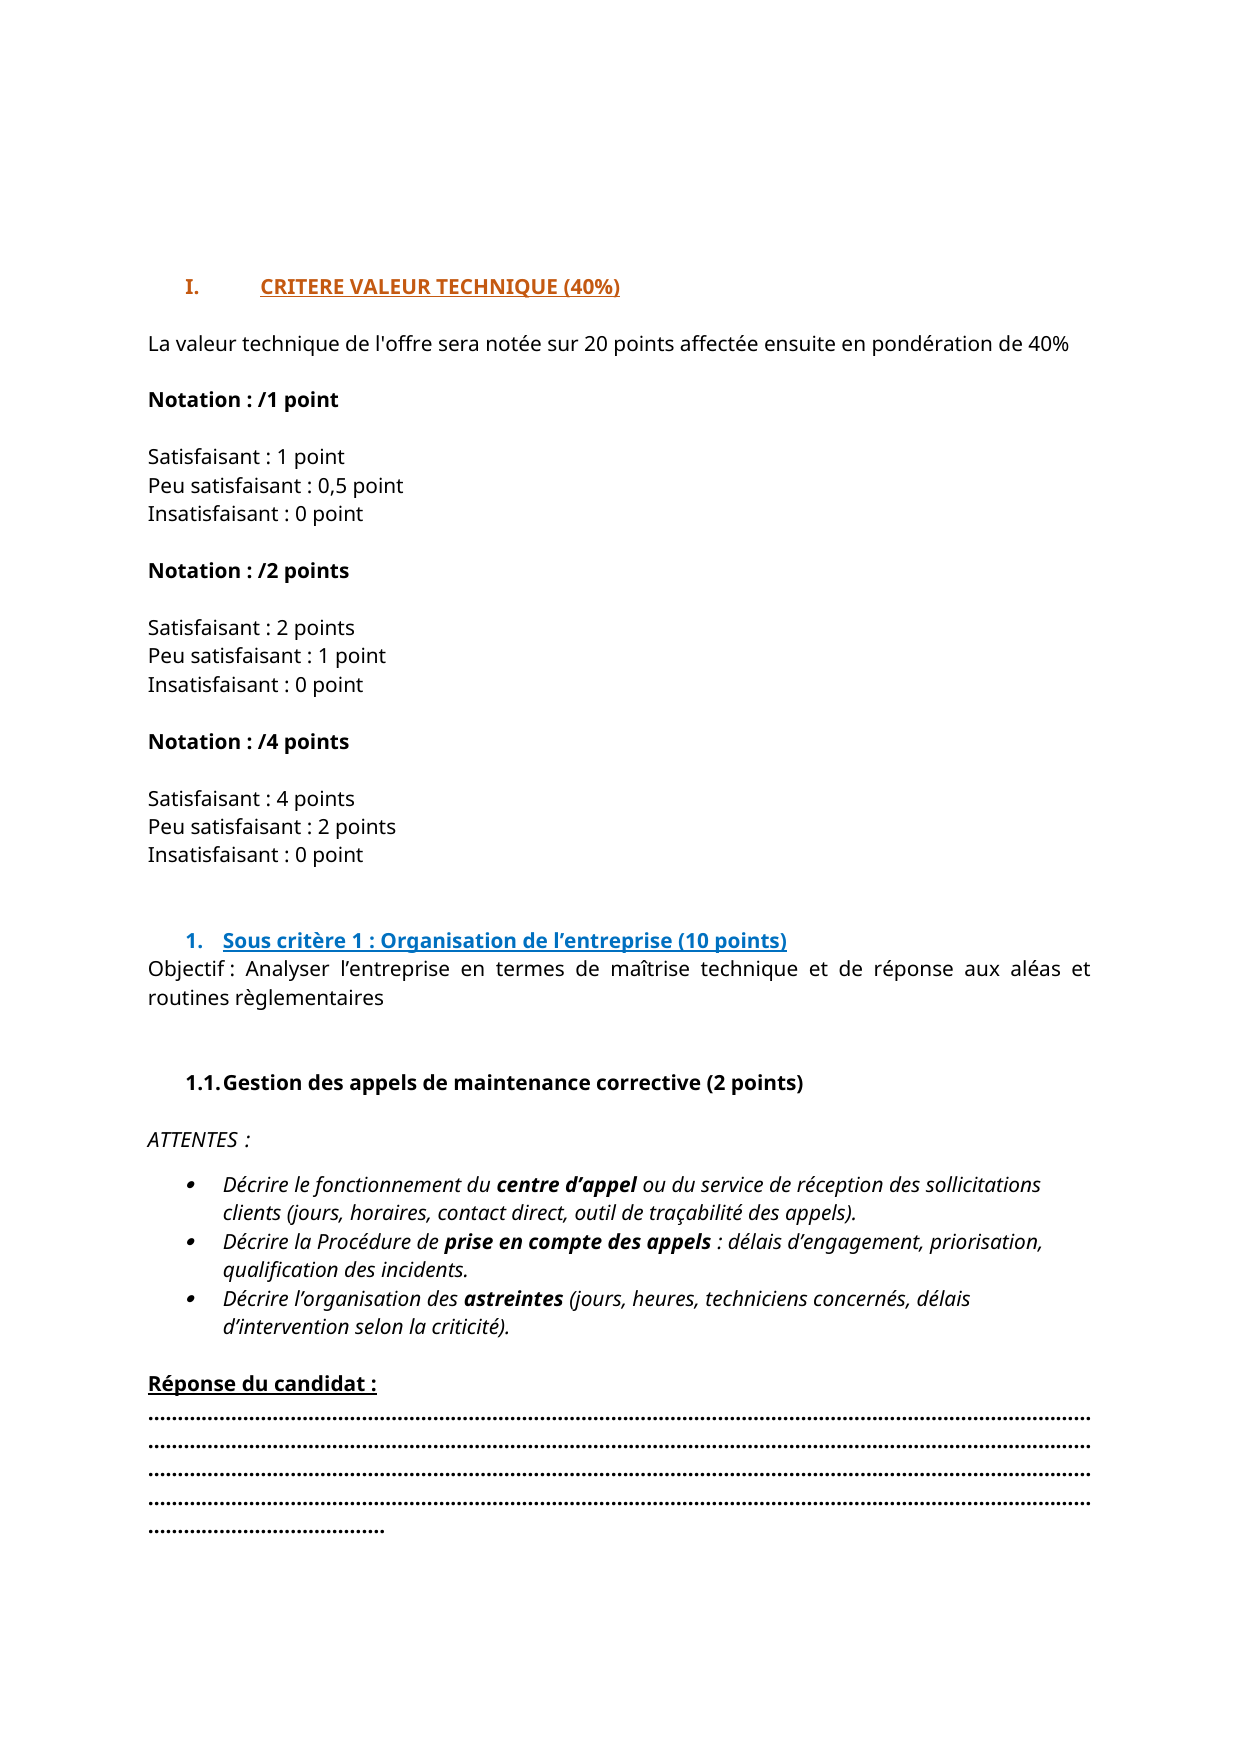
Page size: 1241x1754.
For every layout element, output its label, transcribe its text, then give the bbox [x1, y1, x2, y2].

list Décrire la Procédure de prise en compte des appels : délais d’engagement, priorisation, qualification des incidents. [185, 1227, 1093, 1284]
text Insatisfaisant : 0 point [148, 841, 1093, 869]
text Notation : /1 point [148, 386, 1093, 414]
text Insatisfaisant : 0 point [148, 499, 1093, 528]
list Décrire l’organisation des astreintes (jours, heures, techniciens concernés, délais d’intervention selon la criticité). [185, 1284, 1093, 1341]
text Satisfaisant : 2 points [148, 613, 1093, 642]
text Peu satisfaisant : 1 point [148, 642, 1093, 670]
list CRITERE VALEUR TECHNIQUE (40%) [185, 272, 1093, 300]
text La valeur technique de l'offre sera notée sur 20 points affectée ensuite en pondération de 40% [148, 329, 1093, 357]
text Satisfaisant : 4 points [148, 784, 1093, 812]
text Satisfaisant : 1 point [148, 442, 1093, 471]
list Sous critère 1 : Organisation de l’entreprise (10 points) [185, 926, 1093, 954]
text Peu satisfaisant : 0,5 point [148, 471, 1093, 499]
list Gestion des appels de maintenance corrective (2 points) [185, 1068, 1093, 1097]
text Réponse du candidat : [148, 1369, 1093, 1398]
text Notation : /2 points [148, 556, 1093, 585]
text Notation : /4 points [148, 727, 1093, 755]
text Insatisfaisant : 0 point [148, 670, 1093, 698]
text Objectif : Analyser l’entreprise en termes de maîtrise technique et de réponse aux aléas et routines règlementaires [148, 954, 1093, 1011]
list Décrire le fonctionnement du centre d’appel ou du service de réception des sollicitations clients (jours, horaires, contact direct, outil de traçabilité des appels). [185, 1170, 1093, 1227]
text Peu satisfaisant : 2 points [148, 812, 1093, 841]
text ………………………………………………………………………………………………………………………………………………………………………………………………………………………………………………………………………………………………………………………………………………………………………………………………………………………………………………………………………………………………………………………………………………………………………………………………………………………. [148, 1398, 1093, 1540]
text ATTENTES : [148, 1125, 1093, 1153]
